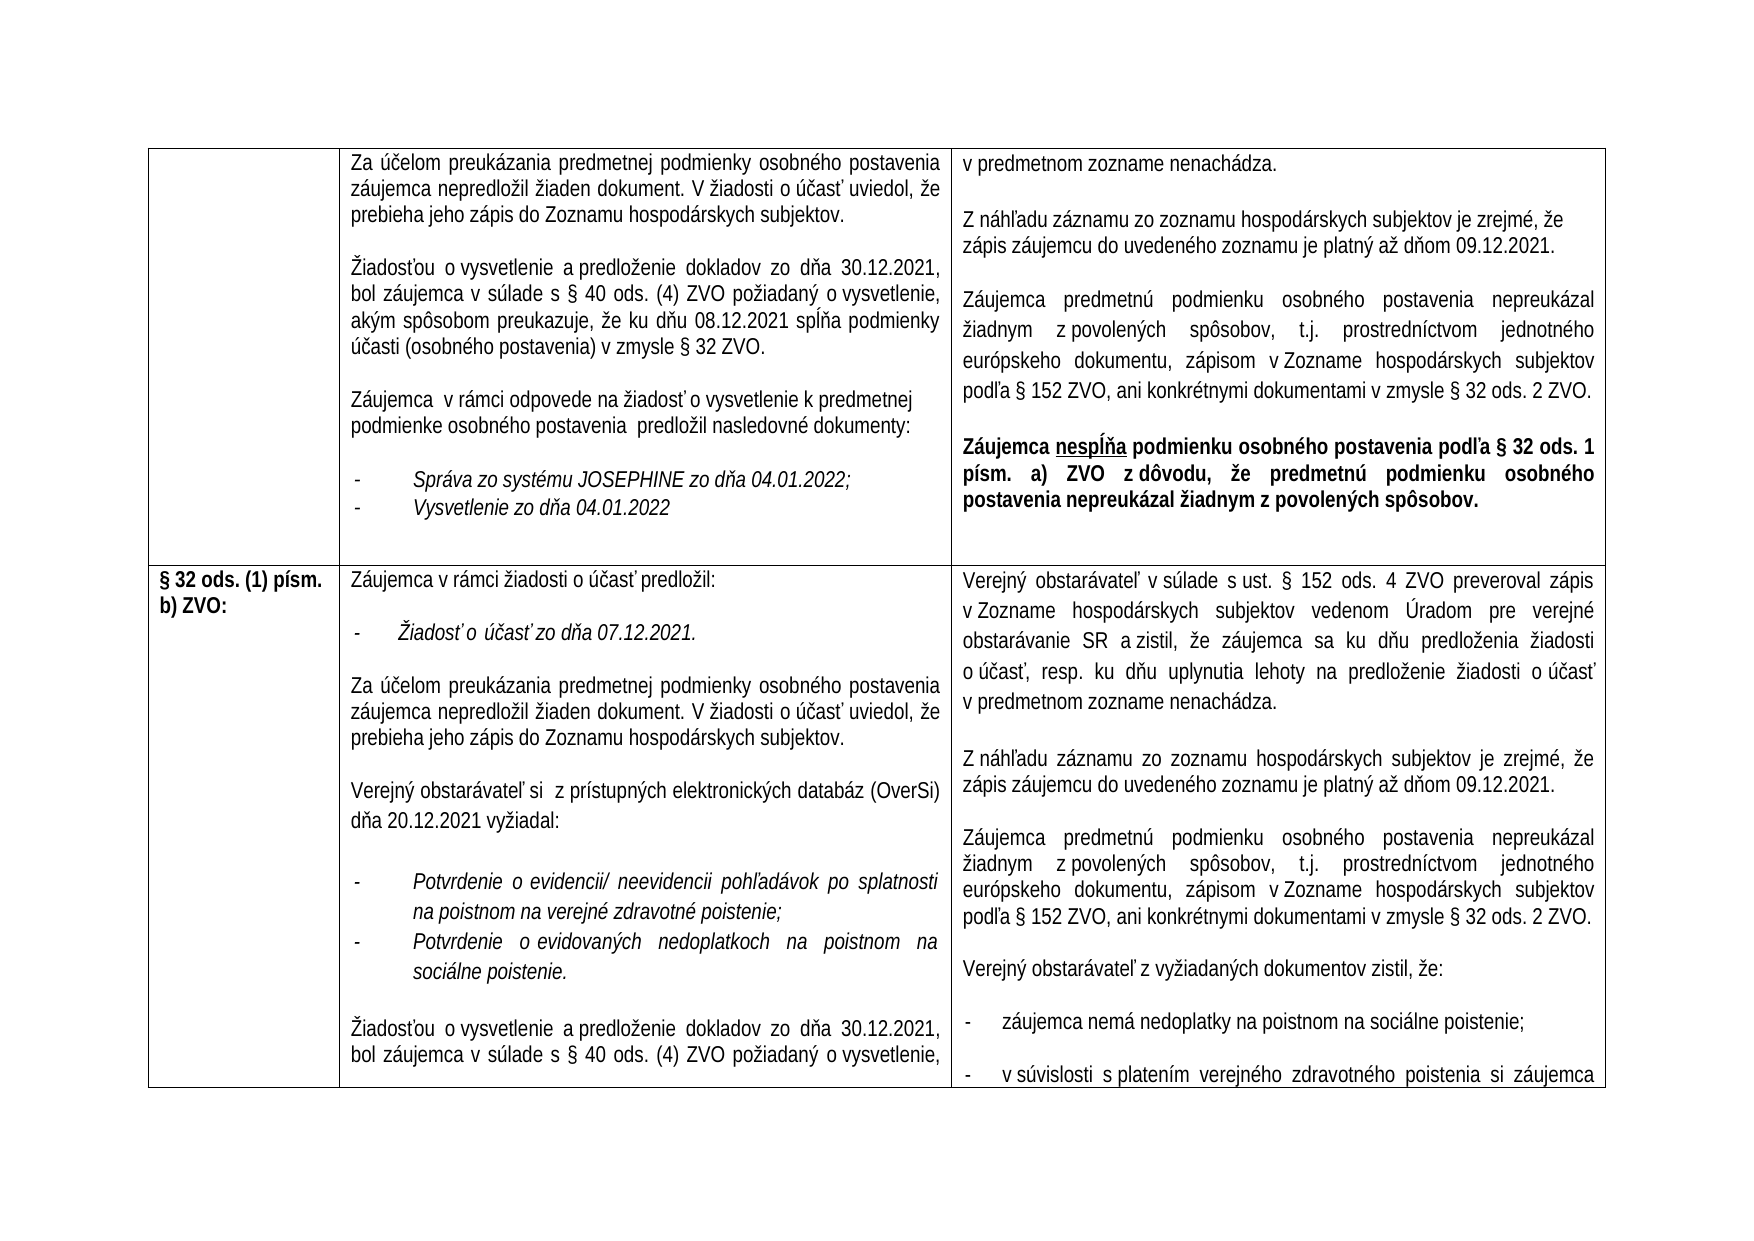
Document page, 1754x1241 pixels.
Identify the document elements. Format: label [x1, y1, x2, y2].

table_cell [149, 149, 339, 565]
table_cell [149, 566, 339, 1087]
table_cell [340, 149, 951, 565]
table_cell [952, 566, 1605, 1087]
table_cell [952, 149, 1605, 565]
table_cell [340, 566, 951, 1087]
